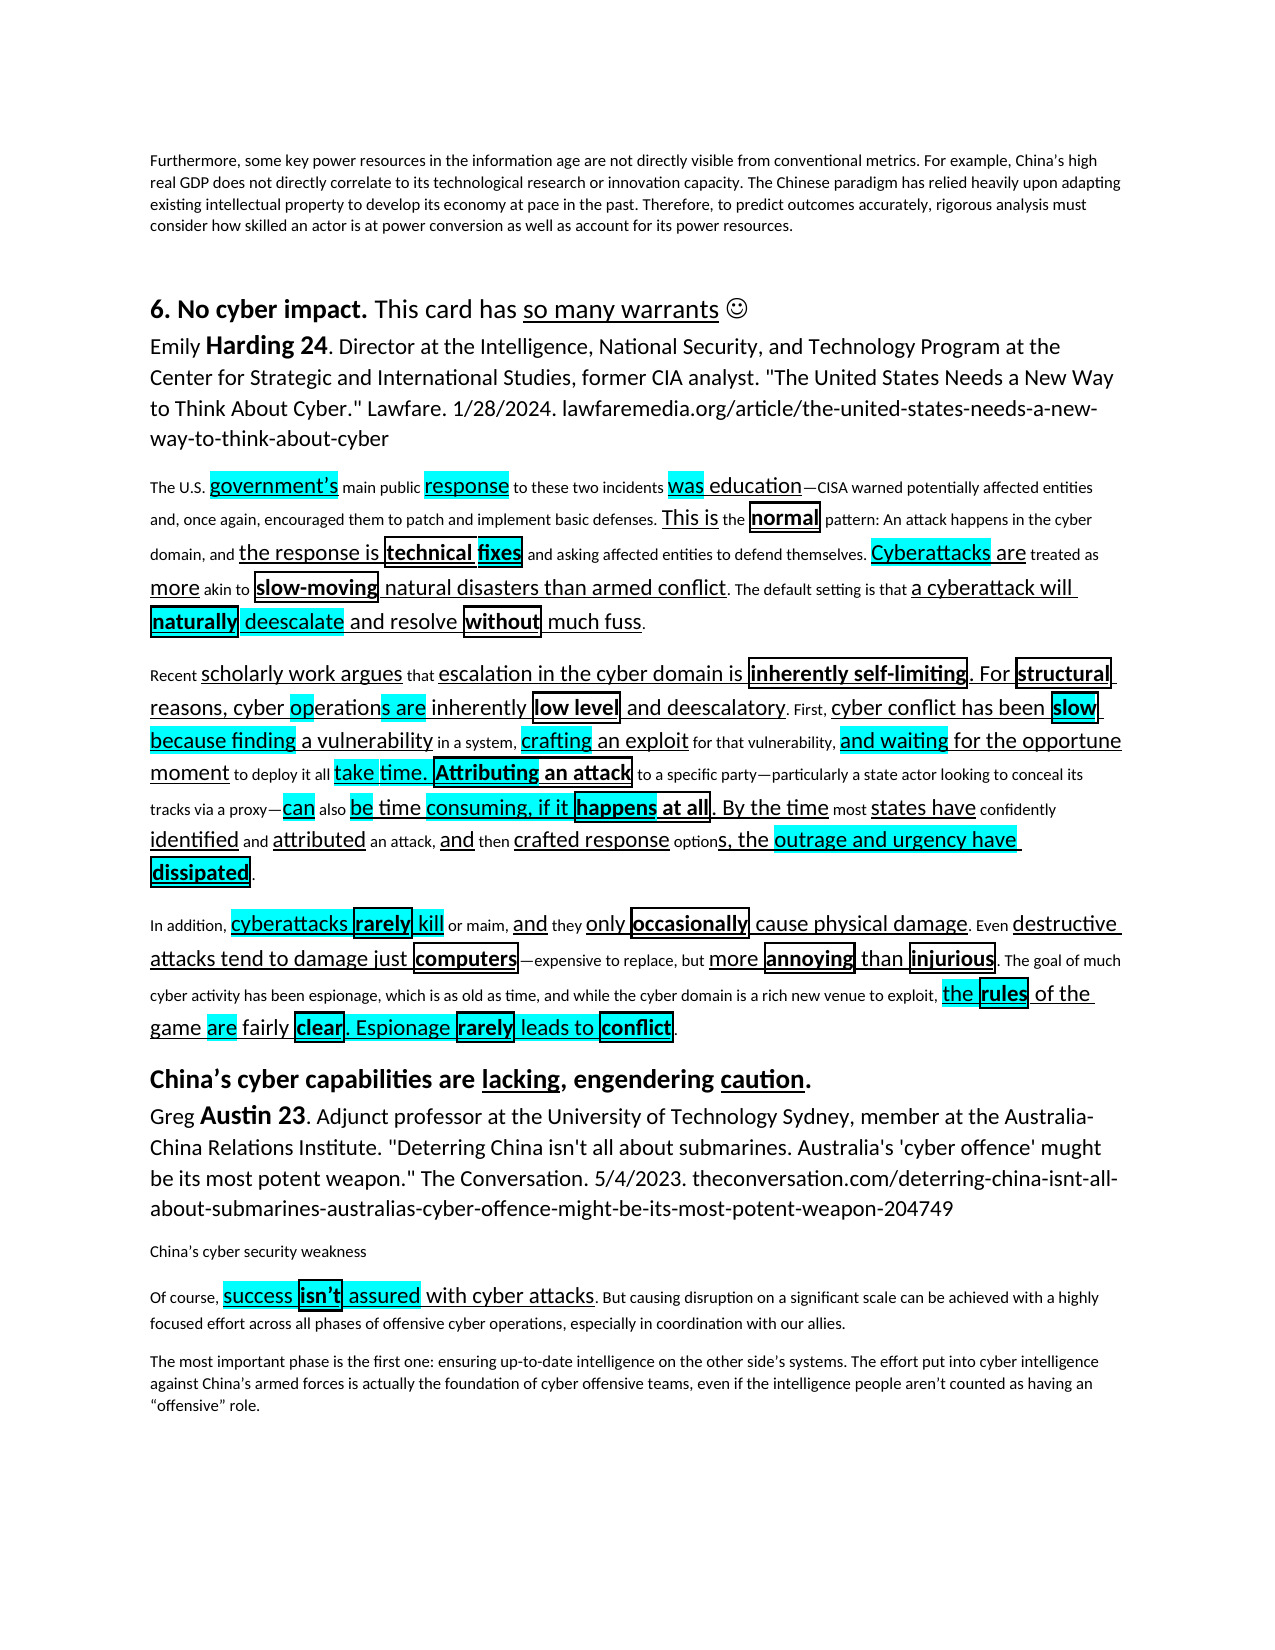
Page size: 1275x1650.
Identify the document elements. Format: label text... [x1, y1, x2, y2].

text Of course, success isn’t assured with cyber attacks. But causing disruption on a significant scale can be achieved with a highly focused effort across all phases of offensive cyber operations, especially in coordination with our allies. [150, 1279, 1125, 1333]
text Greg Austin 23. Adjunct professor at the University of Technology Sydney, member at the Australia-China Relations Institute. "Deterring China isn't all about submarines. Australia's 'cyber offence' mught be its most potent weapon." The Conversation. 5/4/2023. theconversation.com/deterring-china-isnt-all-about-submarines-australias-cyber-offence-might-be-its-most-potent-weapon-204749 [150, 1098, 1125, 1222]
text Emily Harding 24. Director at the Intelligence, National Security, and Technology Program at the Center for Strategic and International Studies, former CIA analyst. "The United States Needs a New Way to Think About Cyber." Lawfare. 1/28/2024. lawfaremedia.org/article/the-united-states-needs-a-new-way-to-think-about-cyber [150, 328, 1125, 452]
text The most important phase is the first one: ensuring up-to-date intelligence on the other side’s systems. The effort put into cyber intelligence against China’s armed forces is actually the foundation of cyber offensive teams, even if the intelligence people aren’t counted as having an “offensive” role. [150, 1352, 1125, 1416]
text In addition, cyberattacks rarely kill or maim, and they only occasionally cause physical damage. Even destructive attacks tend to damage just computers—expensive to replace, but more annoying than injurious. The goal of much cyber activity has been espionage, which is as old as time, and while the cyber domain is a rich new venue to exploit, the rules of the game are fairly clear. Espionage rarely leads to conflict. [150, 907, 1125, 1043]
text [150, 150, 1125, 236]
text China’s cyber capabilities are lacking, engendering caution. [150, 1063, 1125, 1096]
text 6. No cyber impact. This card has so many warrants [150, 293, 1125, 326]
text The U.S. government’s main public response to these two incidents was education—CISA warned potentially affected entities and, once again, encouraged them to patch and implement basic defenses. This is the normal pattern: An attack happens in the cyber domain, and the response is technical fixes and asking affected entities to defend themselves. Cyberattacks are treated as more akin to slow-moving natural disasters than armed conflict. The default setting is that a cyberattack will naturally deescalate and resolve without much fuss. [150, 471, 1125, 638]
text Recent scholarly work argues that escalation in the cyber domain is inherently self-limiting. For structural reasons, cyber operations are inherently low level and deescalatory. First, cyber conflict has been slow because finding a vulnerability in a system, crafting an exploit for that vulnerability, and waiting for the opportune moment to deploy it all take time. Attributing an attack to a specific party—particularly a state actor looking to conceal its tracks via a proxy—can also be time consuming, if it happens at all. By the time most states have confidently identified and attributed an attack, and then crafted response options, the outrage and urgency have dissipated. [150, 657, 1125, 888]
text China’s cyber security weakness [150, 1241, 1125, 1261]
